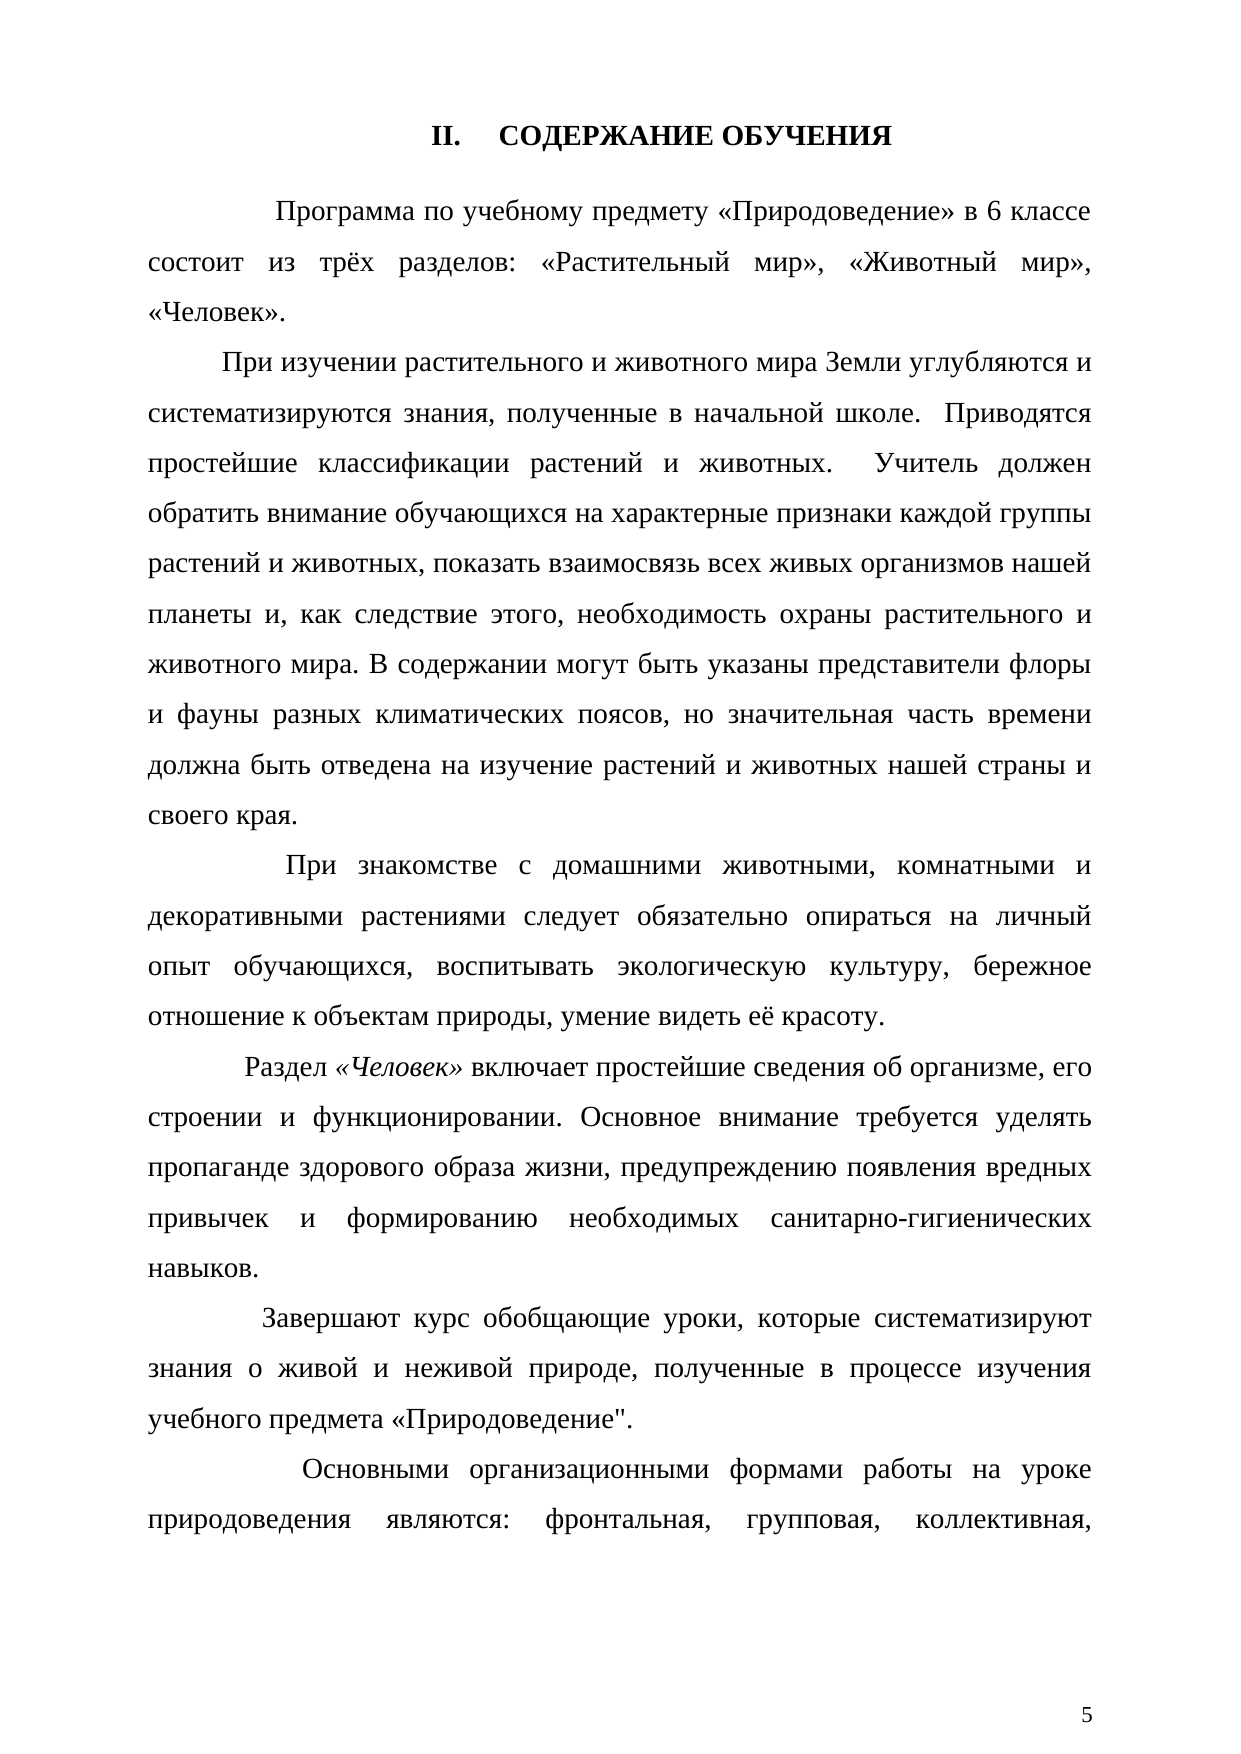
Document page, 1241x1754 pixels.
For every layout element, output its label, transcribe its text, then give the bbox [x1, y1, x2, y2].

text При знакомстве с домашними животными, комнатными и декоративными растениями следует обязательно опираться на личный опыт обучающихся, воспитывать экологическую культуру, бережное отношение к объектам природы, умение видеть её красоту. [148, 847, 1092, 1032]
text Раздел «Человек» включает простейшие сведения об организме, его строении и функционировании. Основное внимание требуется уделять пропаганде здорового образа жизни, предупреждению появления вредных привычек и формированию необходимых санитарно-гигиенических навыков. [148, 1049, 1092, 1283]
text Завершают курс обобщающие уроки, которые систематизируют знания о живой и неживой природе, полученные в процессе изучения учебного предмета «Природоведение". [148, 1300, 1092, 1434]
text При изучении растительного и животного мира Земли углубляются и систематизируются знания, полученные в начальной школе. Приводятся простейшие классификации растений и животных. Учитель должен обратить внимание обучающихся на характерные признаки каждой группы растений и животных, показать взаимосвязь всех живых организмов нашей планеты и, как следствие этого, необходимость охраны растительного и животного мира. В содержании могут быть указаны представители флоры и фауны разных климатических поясов, но значительная часть времени должна быть отведена на изучение растений и животных нашей страны и своего края. [148, 344, 1092, 831]
subtitle СОДЕРЖАНИЕ ОБУЧЕНИЯ [260, 118, 1092, 152]
text Программа по учебному предмету «Природоведение» в 6 классе состоит из трёх разделов: «Растительный мир», «Животный мир», «Человек». [148, 193, 1092, 328]
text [148, 1451, 1092, 1535]
